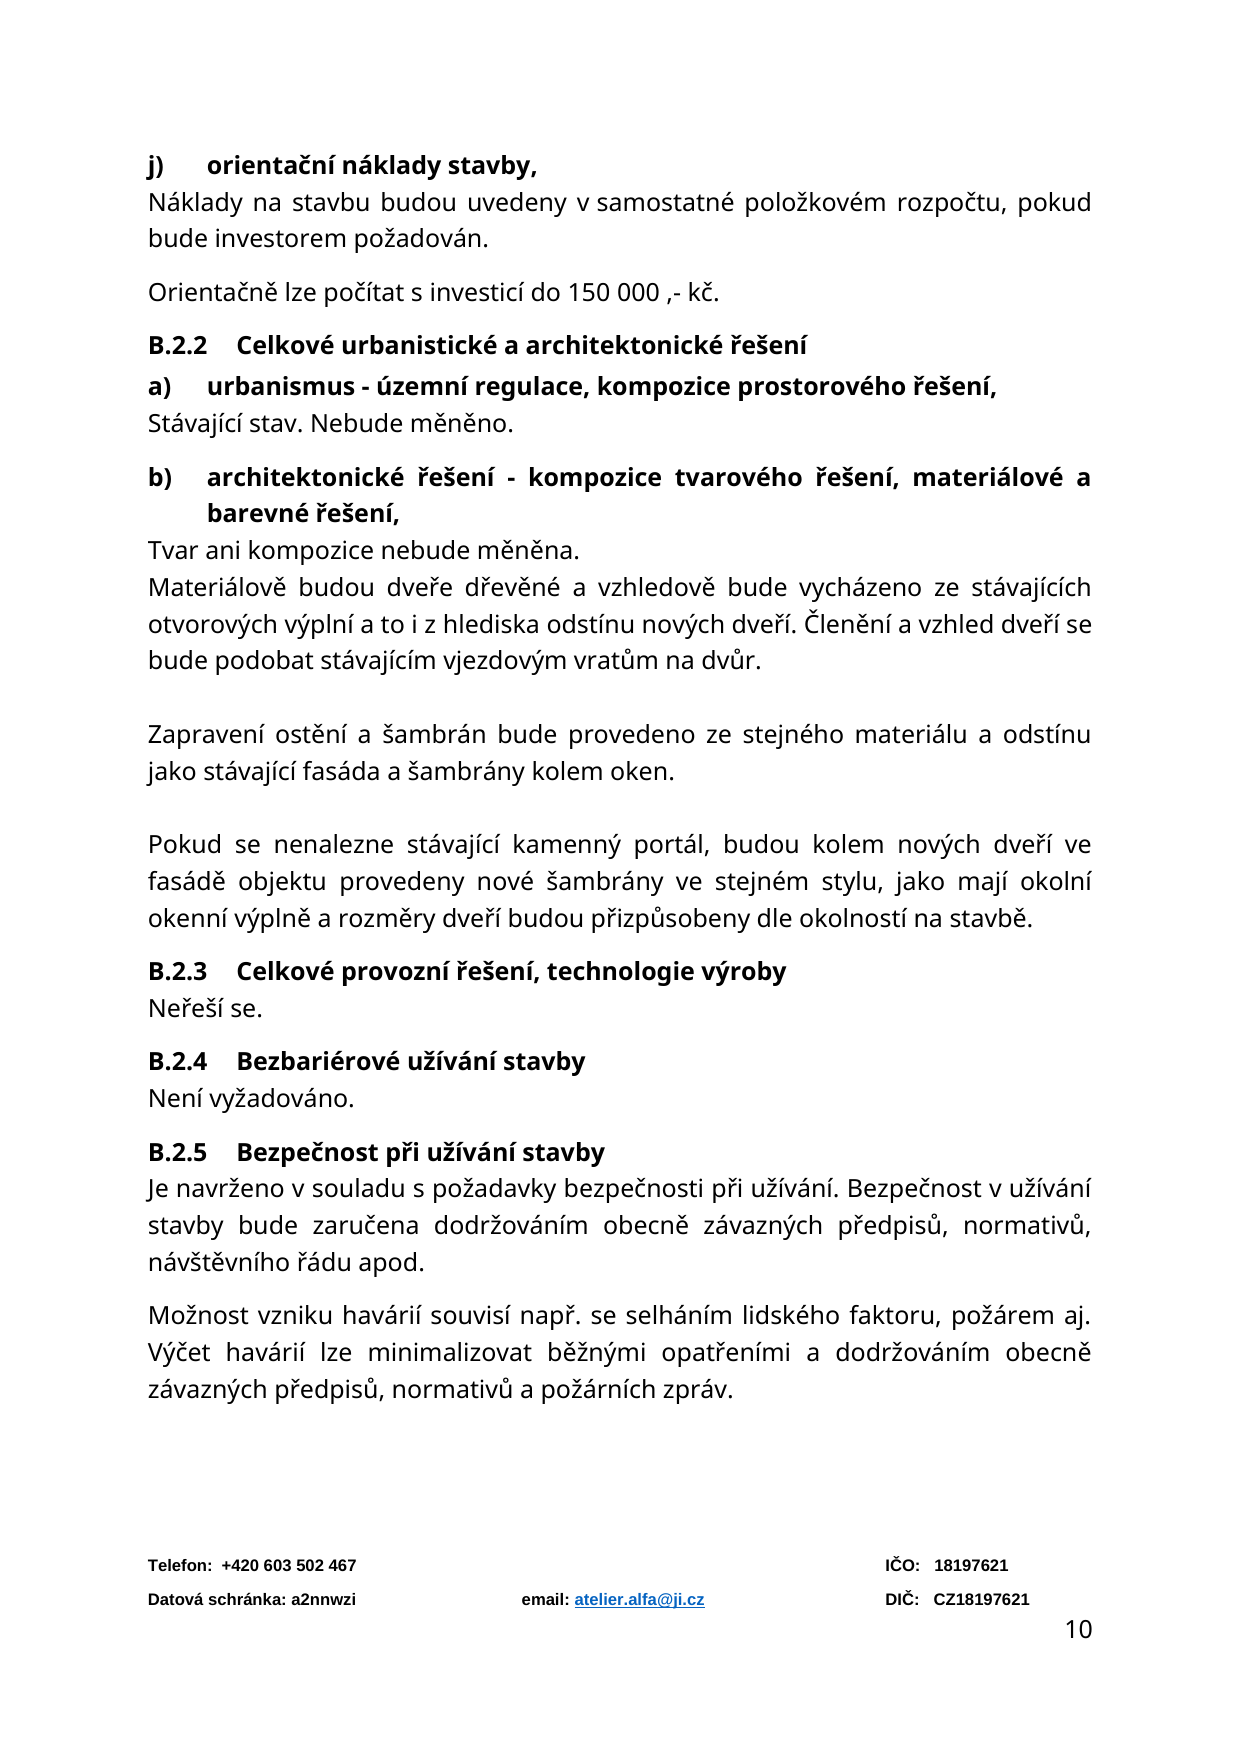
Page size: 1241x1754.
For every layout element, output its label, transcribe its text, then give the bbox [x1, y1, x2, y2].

text Materiálově budou dveře dřevěné a vzhledově bude vycházeno ze stávajících otvorových výplní a to i z hlediska odstínu nových dveří. Členění a vzhled dveří se bude podobat stávajícím vjezdovým vratům na dvůr. [148, 569, 1093, 677]
subtitle architektonické řešení - kompozice tvarového řešení, materiálové a barevné řešení, [148, 459, 1093, 530]
text Je navrženo v souladu s požadavky bezpečnosti při užívání. Bezpečnost v užívání stavby bude zaručena dodržováním obecně závazných předpisů, normativů, návštěvního řádu apod. [148, 1171, 1093, 1279]
subtitle Celkové provozní řešení, technologie výroby [148, 954, 1093, 988]
text Není vyžadováno. [148, 1081, 1093, 1115]
text Stávající stav. Nebude měněno. [148, 406, 1093, 440]
text Neřeší se. [148, 991, 1093, 1025]
subtitle Celkové urbanistické a architektonické řešení [148, 328, 1093, 362]
subtitle Bezbariérové užívání stavby [148, 1044, 1093, 1078]
text Pokud se nenalezne stávající kamenný portál, budou kolem nových dveří ve fasádě objektu provedeny nové šambrány ve stejném stylu, jako mají okolní okenní výplně a rozměry dveří budou přizpůsobeny dle okolností na stavbě. [148, 827, 1093, 934]
text Zapravení ostění a šambrán bude provedeno ze stejného materiálu a odstínu jako stávající fasáda a šambrány kolem oken. [148, 717, 1093, 787]
subtitle Bezpečnost při užívání stavby [148, 1134, 1093, 1168]
text Možnost vzniku havárií souvisí např. se selháním lidského faktoru, požárem aj. Výčet havárií lze minimalizovat běžnými opatřeními a dodržováním obecně závazných předpisů, normativů a požárních zpráv. [148, 1298, 1093, 1406]
text Náklady na stavbu budou uvedeny v samostatné položkovém rozpočtu, pokud bude investorem požadován. [148, 184, 1093, 255]
subtitle urbanismus - územní regulace, kompozice prostorového řešení, [148, 369, 1093, 403]
text Orientačně lze počítat s investicí do 150 000 ,- kč. [148, 274, 1093, 309]
text Tvar ani kompozice nebude měněna. [148, 533, 1093, 567]
subtitle orientační náklady stavby, [148, 148, 1093, 182]
